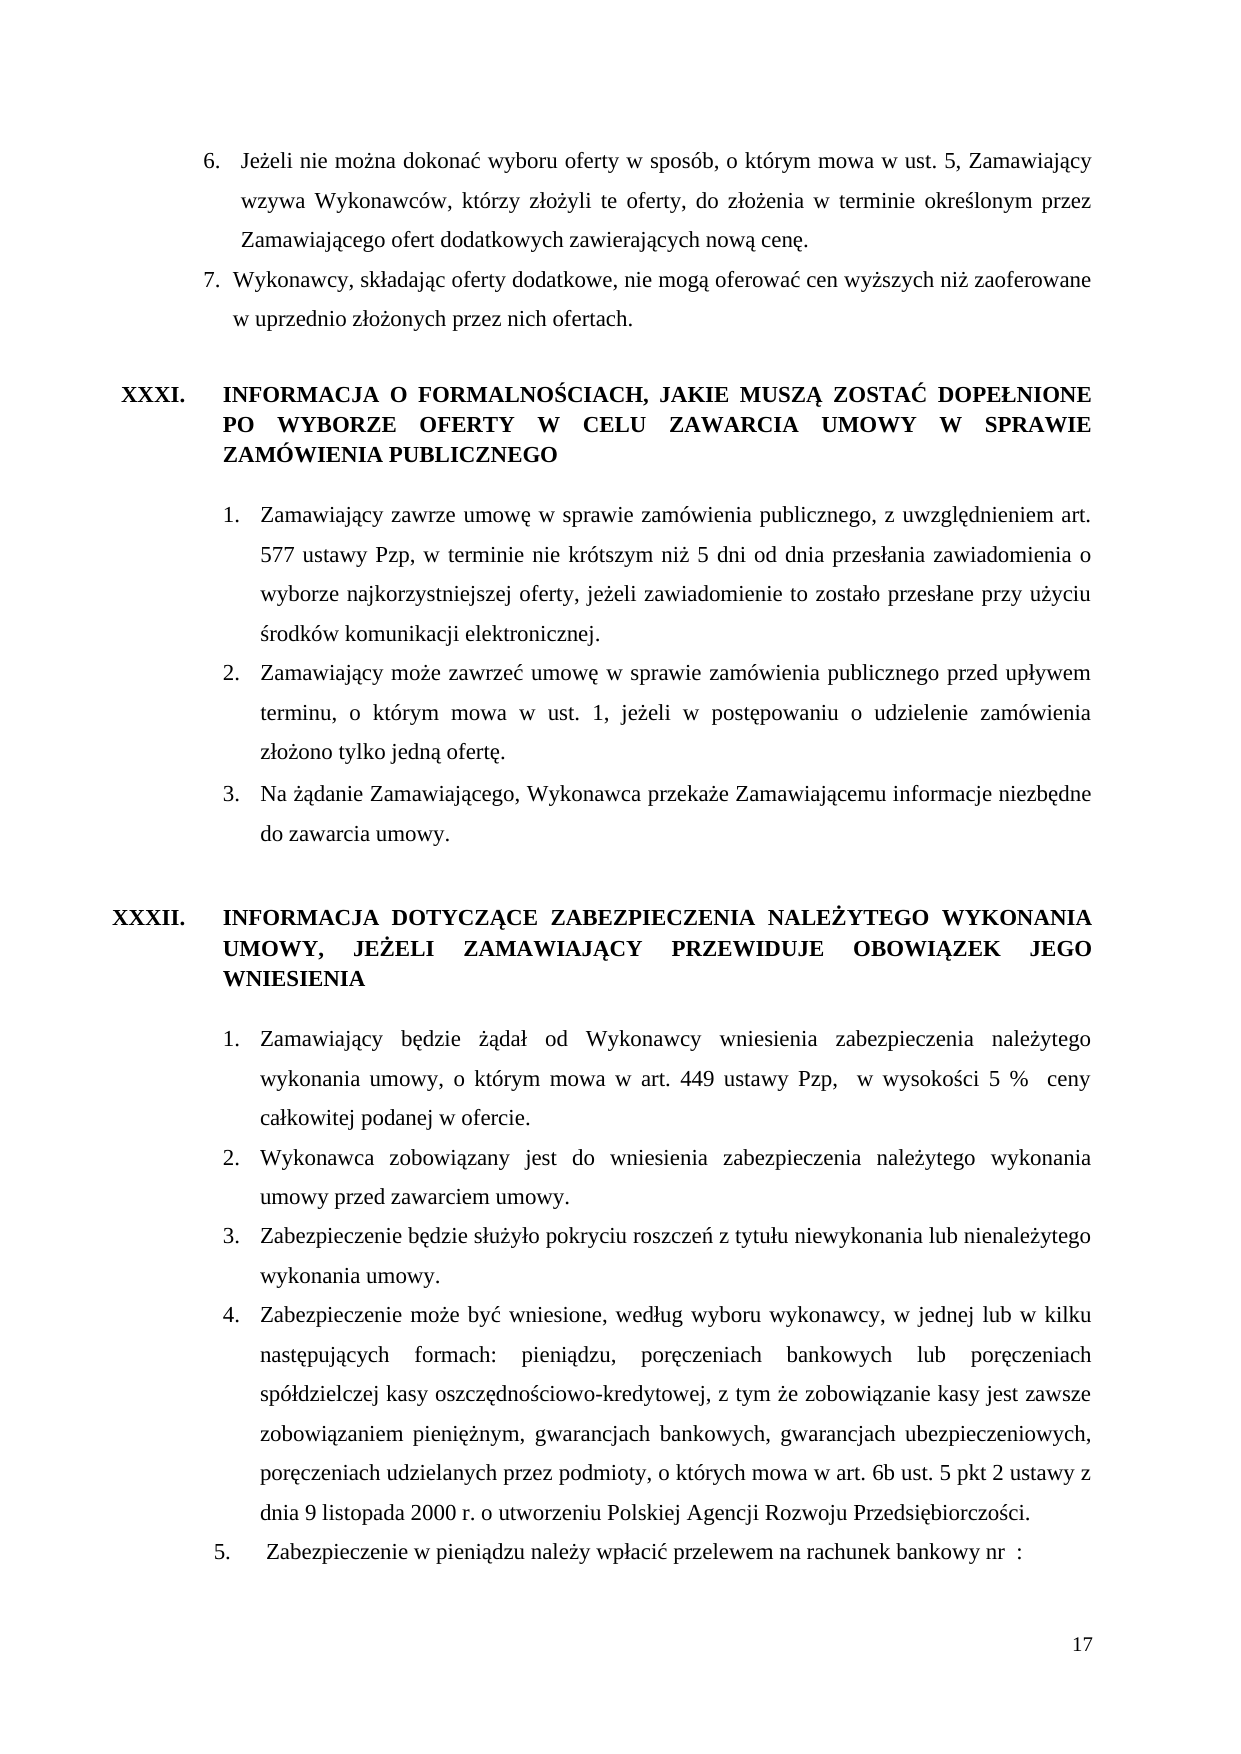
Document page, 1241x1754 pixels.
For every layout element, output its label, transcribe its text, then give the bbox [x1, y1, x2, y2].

list Zabezpieczenie będzie służyło pokryciu roszczeń z tytułu niewykonania lub nienależytego wykonania umowy. [223, 1223, 1093, 1288]
list Wykonawca zobowiązany jest do wniesienia zabezpieczenia należytego wykonania umowy przed zawarciem umowy. [223, 1144, 1093, 1209]
list Zabezpieczenie w pieniądzu należy wpłacić przelewem na rachunek bankowy nr : [213, 1538, 1093, 1565]
list Zamawiający będzie żądał od Wykonawcy wniesienia zabezpieczenia należytego wykonania umowy, o którym mowa w art. 449 ustawy Pzp, w wysokości 5 % ceny całkowitej podanej w ofercie. [223, 1025, 1093, 1131]
list Na żądanie Zamawiającego, Wykonawca przekaże Zamawiającemu informacje niezbędne do zawarcia umowy. [223, 781, 1093, 846]
list INFORMACJA O FORMALNOŚCIACH, JAKIE MUSZĄ ZOSTAĆ DOPEŁNIONE PO WYBORZE OFERTY W CELU ZAWARCIA UMOWY W SPRAWIE ZAMÓWIENIA PUBLICZNEGO [185, 381, 1093, 467]
list Zamawiający zawrze umowę w sprawie zamówienia publicznego, z uwzględnieniem art. 577 ustawy Pzp, w terminie nie krótszym niż 5 dni od dnia przesłania zawiadomienia o wyborze najkorzystniejszej oferty, jeżeli zawiadomienie to zostało przesłane przy użyciu środków komunikacji elektronicznej. [223, 501, 1093, 646]
list Zabezpieczenie może być wniesione, według wyboru wykonawcy, w jednej lub w kilku następujących formach: pieniądzu, poręczeniach bankowych lub poręczeniach spółdzielczej kasy oszczędnościowo-kredytowej, z tym że zobowiązanie kasy jest zawsze zobowiązaniem pieniężnym, gwarancjach bankowych, gwarancjach ubezpieczeniowych, poręczeniach udzielanych przez podmioty, o których mowa w art. 6b ust. 5 pkt 2 ustawy z dnia 9 listopada 2000 r. o utworzeniu Polskiej Agencji Rozwoju Przedsiębiorczości. [223, 1302, 1093, 1525]
list Jeżeli nie można dokonać wyboru oferty w sposób, o którym mowa w ust. 5, Zamawiający wzywa Wykonawców, którzy złożyli te oferty, do złożenia w terminie określonym przez Zamawiającego ofert dodatkowych zawierających nową cenę. [203, 148, 1093, 253]
list INFORMACJA DOTYCZĄCE ZABEZPIECZENIA NALEŻYTEGO WYKONANIA UMOWY, JEŻELI ZAMAWIAJĄCY PRZEWIDUJE OBOWIĄZEK JEGO WNIESIENIA [185, 904, 1093, 991]
list Wykonawcy, składając oferty dodatkowe, nie mogą oferować cen wyższych niż zaoferowane w uprzednio złożonych przez nich ofertach. [203, 266, 1093, 332]
list Zamawiający może zawrzeć umowę w sprawie zamówienia publicznego przed upływem terminu, o którym mowa w ust. 1, jeżeli w postępowaniu o udzielenie zamówienia złożono tylko jedną ofertę. [223, 659, 1093, 765]
